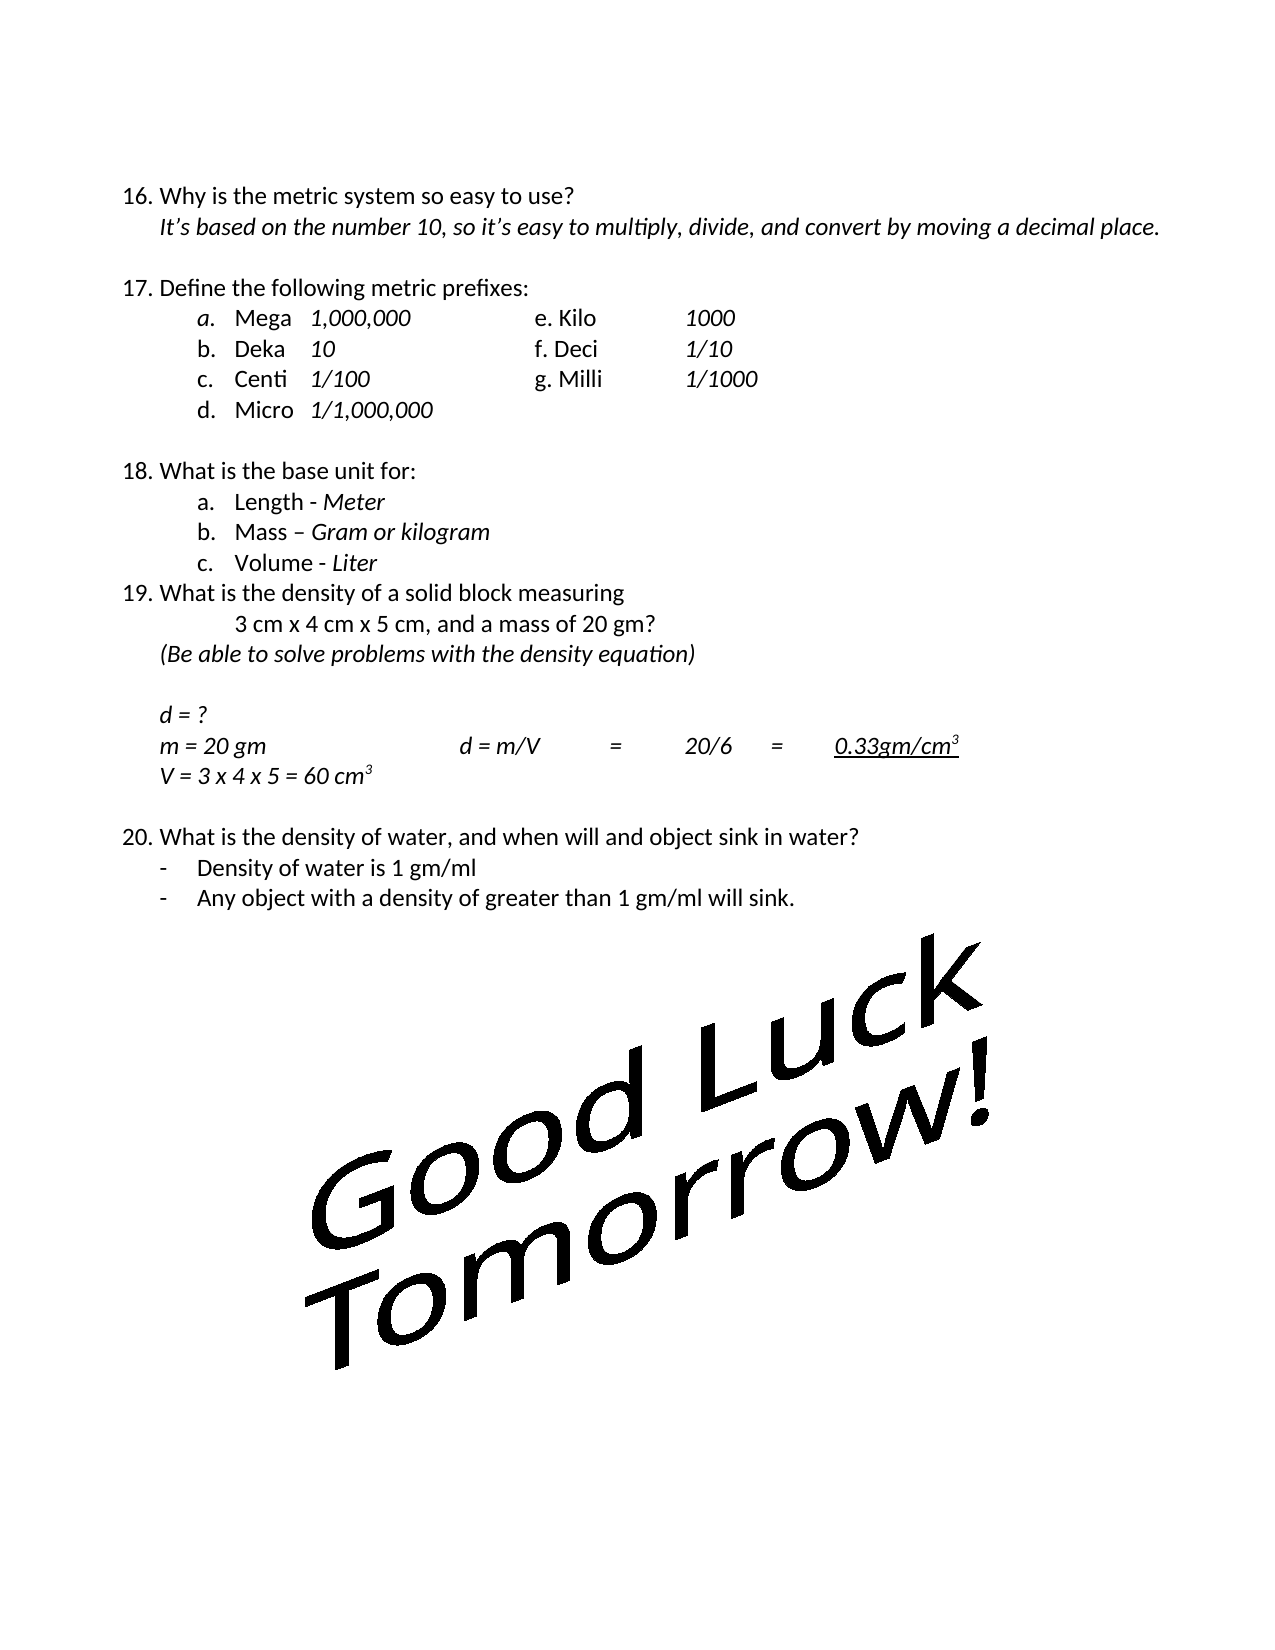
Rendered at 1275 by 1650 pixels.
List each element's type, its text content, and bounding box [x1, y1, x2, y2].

text 3 cm x 4 cm x 5 cm, and a mass of 20 gm? [197, 608, 1209, 638]
list V = 3 x 4 x 5 = 60 cm3 [159, 760, 1209, 791]
list Micro 1/1,000,000 [197, 394, 1209, 425]
list It’s based on the number 10, so it’s easy to multiply, divide, and convert by moving a decimal place. [159, 211, 1209, 242]
list m = 20 gm d = m/V = 20/6 = 0.33gm/cm3 [159, 730, 1209, 760]
list (Be able to solve problems with the density equation) [159, 638, 1209, 669]
list Mega 1,000,000 e. Kilo 1000 [197, 303, 1209, 333]
list What is the base unit for: [122, 455, 1209, 486]
list d = ? [159, 699, 1209, 730]
list Volume - Liter [197, 547, 1209, 577]
list What is the density of water, and when will and object sink in water? [122, 821, 1209, 852]
list Density of water is 1 gm/ml [159, 852, 1209, 882]
list What is the density of a solid block measuring [122, 577, 1209, 608]
list Why is the metric system so easy to use? [122, 181, 1209, 211]
list Centi 1/100 g. Milli 1/1000 [197, 364, 1209, 394]
list Define the following metric prefixes: [122, 272, 1209, 303]
list Length - Meter [197, 486, 1209, 516]
list Any object with a density of greater than 1 gm/ml will sink. [159, 882, 1209, 913]
list Mass – Gram or kilogram [197, 516, 1209, 547]
list Deka 10 f. Deci 1/10 [197, 333, 1209, 364]
